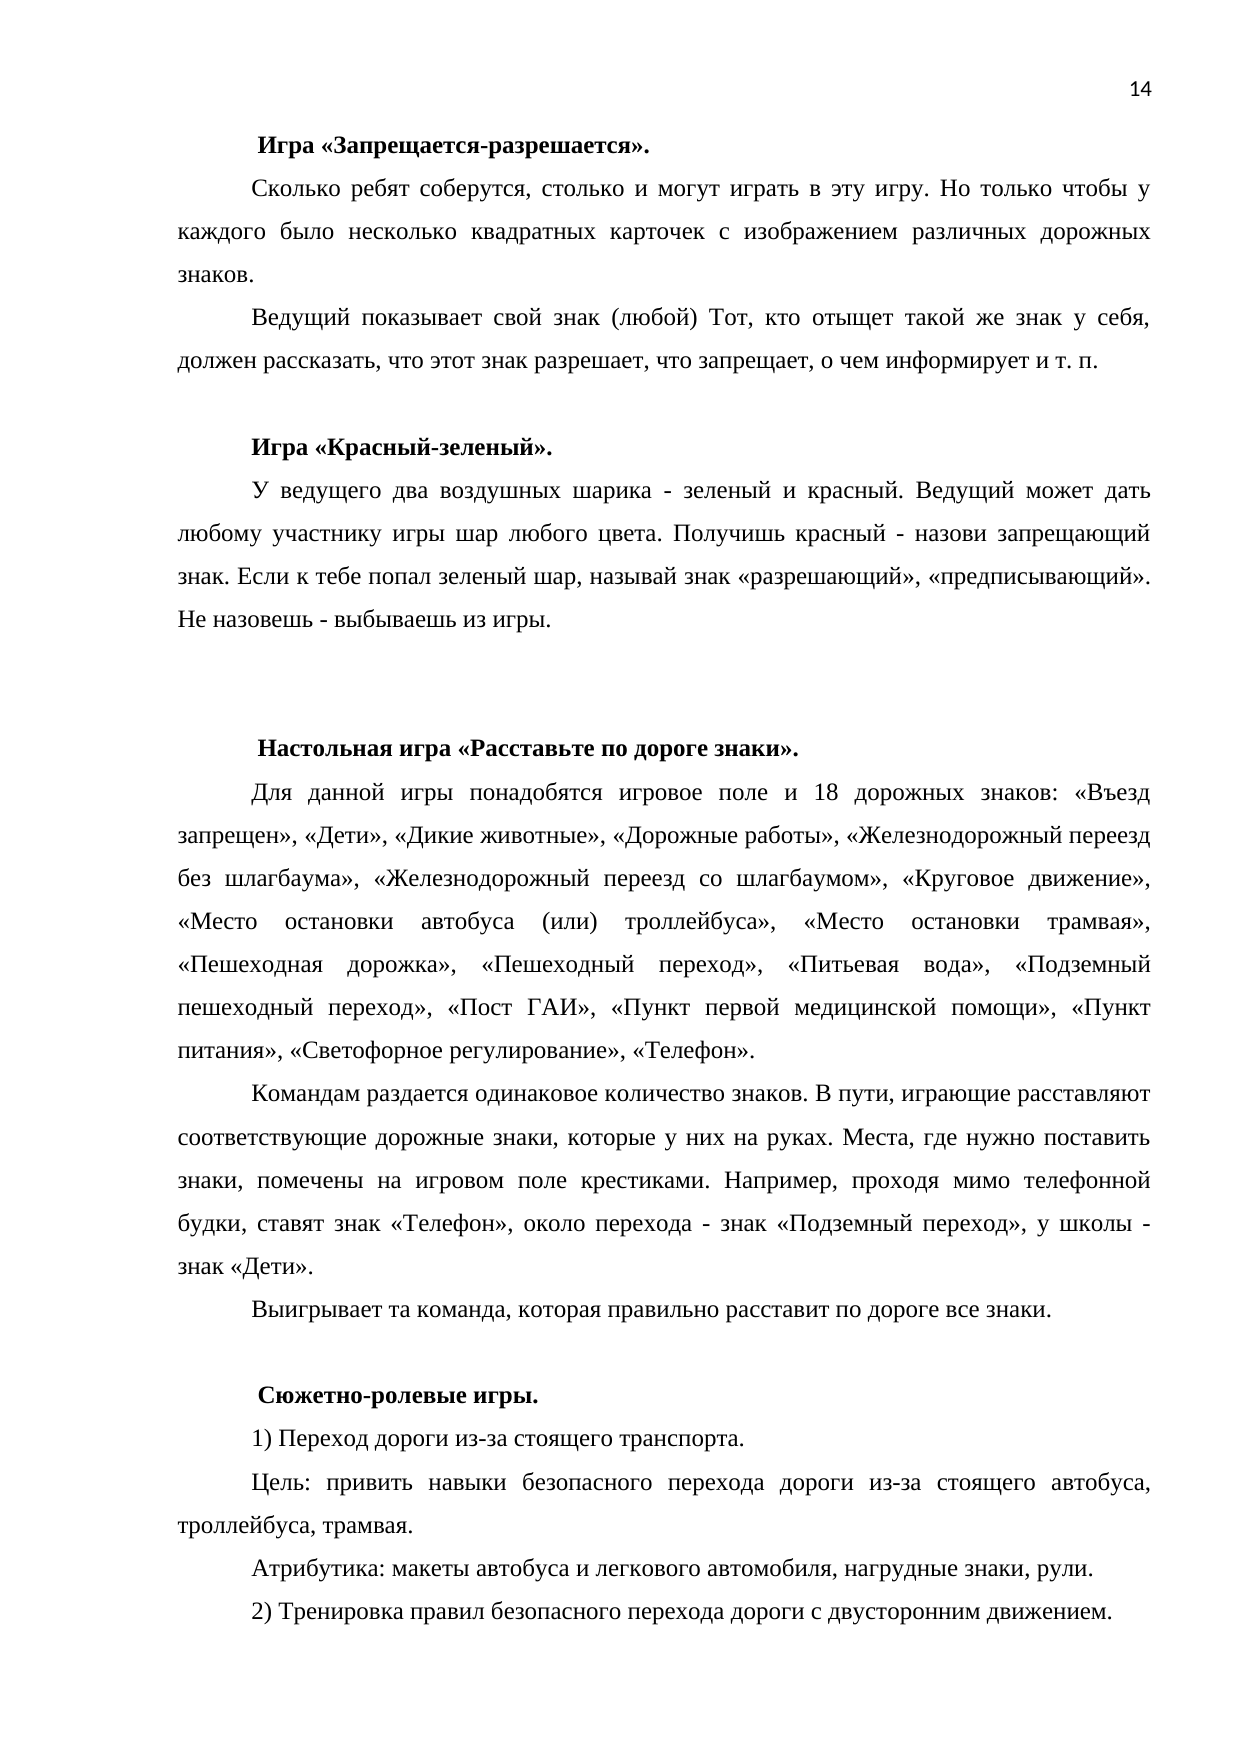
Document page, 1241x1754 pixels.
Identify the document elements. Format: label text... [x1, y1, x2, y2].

text Цель: привить навыки безопасного перехода дороги из-за стоящего автобуса, троллейбуса, трамвая. [177, 1467, 1152, 1538]
text Сколько ребят соберутся, столько и могут играть в эту игру. Но только чтобы у каждого было несколько квадратных карточек с изображением различных дорожных знаков. [177, 173, 1152, 288]
text 2) Тренировка правил безопасного перехода дороги с двусторонним движением. [177, 1596, 1152, 1625]
text Игра «Красный-зеленый». [177, 432, 1152, 460]
text Атрибутика: макеты автобуса и легкового автомобиля, нагрудные знаки, рули. [177, 1553, 1152, 1582]
text Настольная игра «Расставьте по дороге знаки». [177, 733, 1152, 762]
text 1) Переход дороги из-за стоящего транспорта. [177, 1423, 1152, 1452]
text Ведущий показывает свой знак (любой) Тот, кто отыщет такой же знак у себя, должен рассказать, что этот знак разрешает, что запрещает, о чем информирует и т. п. [177, 302, 1152, 374]
text Сюжетно-ролевые игры. [177, 1380, 1152, 1409]
text У ведущего два воздушных шарика - зеленый и красный. Ведущий может дать любому участнику игры шар любого цвета. Получишь красный - назови запрещающий знак. Если к тебе попал зеленый шар, называй знак «разрешающий», «предписывающий». Не назовешь - выбываешь из игры. [177, 475, 1152, 633]
text Выигрывает та команда, которая правильно расставит по дороге все знаки. [177, 1294, 1152, 1323]
text Игра «Запрещается-разрешается». [177, 130, 1152, 158]
text Для данной игры понадобятся игровое поле и 18 дорожных знаков: «Въезд запрещен», «Дети», «Дикие животные», «Дорожные работы», «Железнодорожный переезд без шлагбаума», «Железнодорожный переезд со шлагбаумом», «Круговое движение», «Место остановки автобуса (или) троллейбуса», «Место остановки трамвая», «Пешеходная дорожка», «Пешеходный переход», «Питьевая вода», «Подземный пешеходный переход», «Пост ГАИ», «Пункт первой медицинской помощи», «Пункт питания», «Светофорное регулирование», «Телефон». [177, 777, 1152, 1064]
text Командам раздается одинаковое количество знаков. В пути, играющие расставляют соответствующие дорожные знаки, которые у них на руках. Места, где нужно поставить знаки, помечены на игровом поле крестиками. Например, проходя мимо телефонной будки, ставят знак «Телефон», около перехода - знак «Подземный переход», у школы - знак «Дети». [177, 1078, 1152, 1280]
